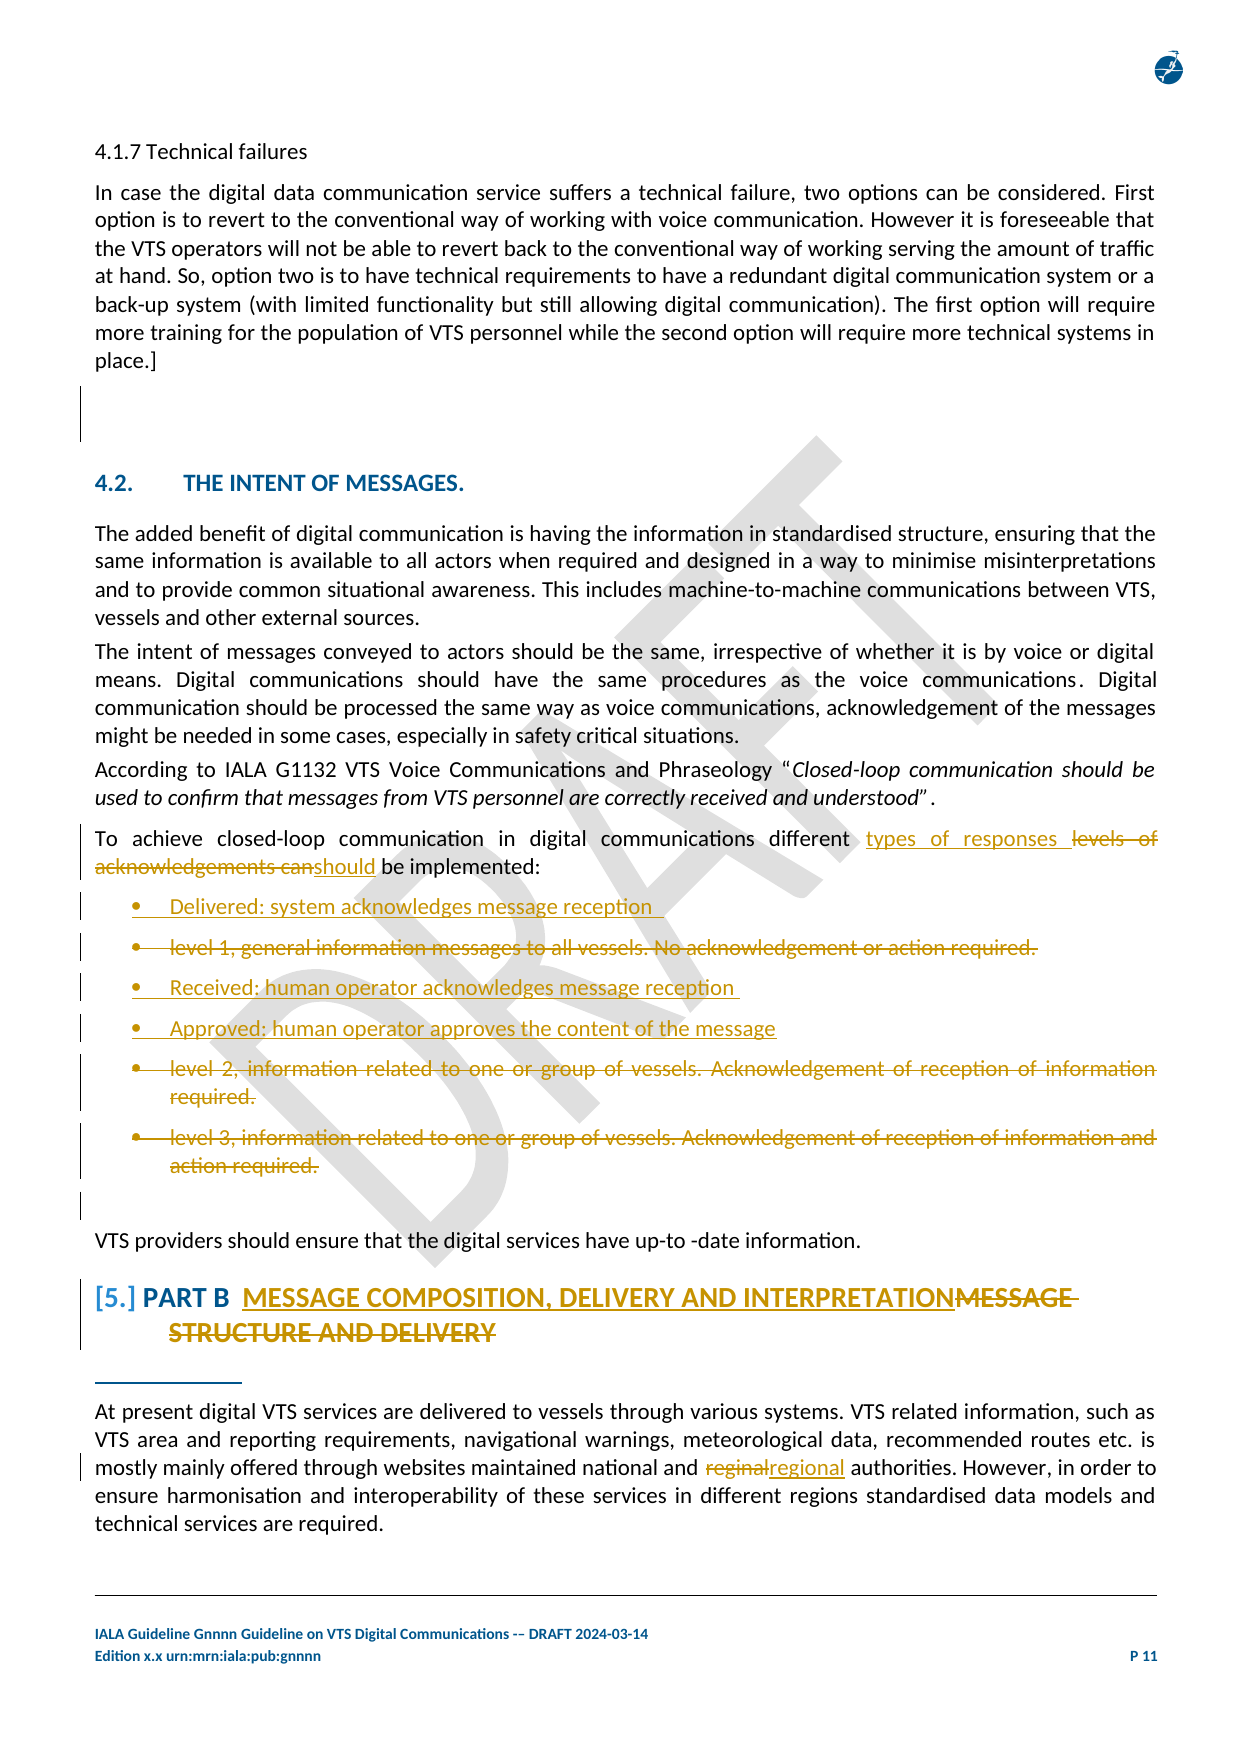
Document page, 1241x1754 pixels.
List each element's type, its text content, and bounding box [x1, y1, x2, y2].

subtitle part b [94, 1279, 1157, 1350]
text According to IALA G1132 VTS Voice Communications and Phraseology “Closed-loop communication should be used to confirm that messages from VTS personnel are correctly received and understood”. [94, 755, 1157, 811]
text At present digital VTS services are delivered to vessels through various systems. VTS related information, such as VTS area and reporting requirements, navigational warnings, meteorological data, recommended routes etc. is mostly mainly offered through websites maintained national and authorities. However, in order to ensure harmonisation and interoperability of these services in different regions standardised data models and technical services are required. [94, 1397, 1157, 1537]
text The added benefit of digital communication is having the information in standardised structure, ensuring that the same information is available to all actors when required and designed in a way to minimise misinterpretations and to provide common situational awareness. This includes machine-to-machine communications between VTS, vessels and other external sources. [94, 519, 1157, 631]
text To achieve closed-loop communication in digital communications different be implemented: [94, 824, 1157, 880]
text The intent of messages conveyed to actors should be the same, irrespective of whether it is by voice or digital means. Digital communications should have the same procedures as the voice communications. Digital communication should be processed the same way as voice communications, acknowledgement of the messages might be needed in some cases, especially in safety critical situations. [94, 637, 1157, 749]
subtitle The intent of messages. [94, 467, 1084, 498]
picture [1123, 0, 1241, 119]
text In case the digital data communication service suffers a technical failure, two options can be considered. First option is to revert to the conventional way of working with voice communication. However it is foreseeable that the VTS operators will not be able to revert back to the conventional way of working serving the amount of traffic at hand. So, option two is to have technical requirements to have a redundant digital communication system or a back-up system (with limited functionality but still allowing digital communication). The first option will require more training for the population of VTS personnel while the second option will require more technical systems in place.] [94, 178, 1157, 374]
text 4.1.7 Technical failures [94, 137, 1157, 165]
text VTS providers should ensure that the digital services have up-to -date information. [94, 1226, 1157, 1254]
